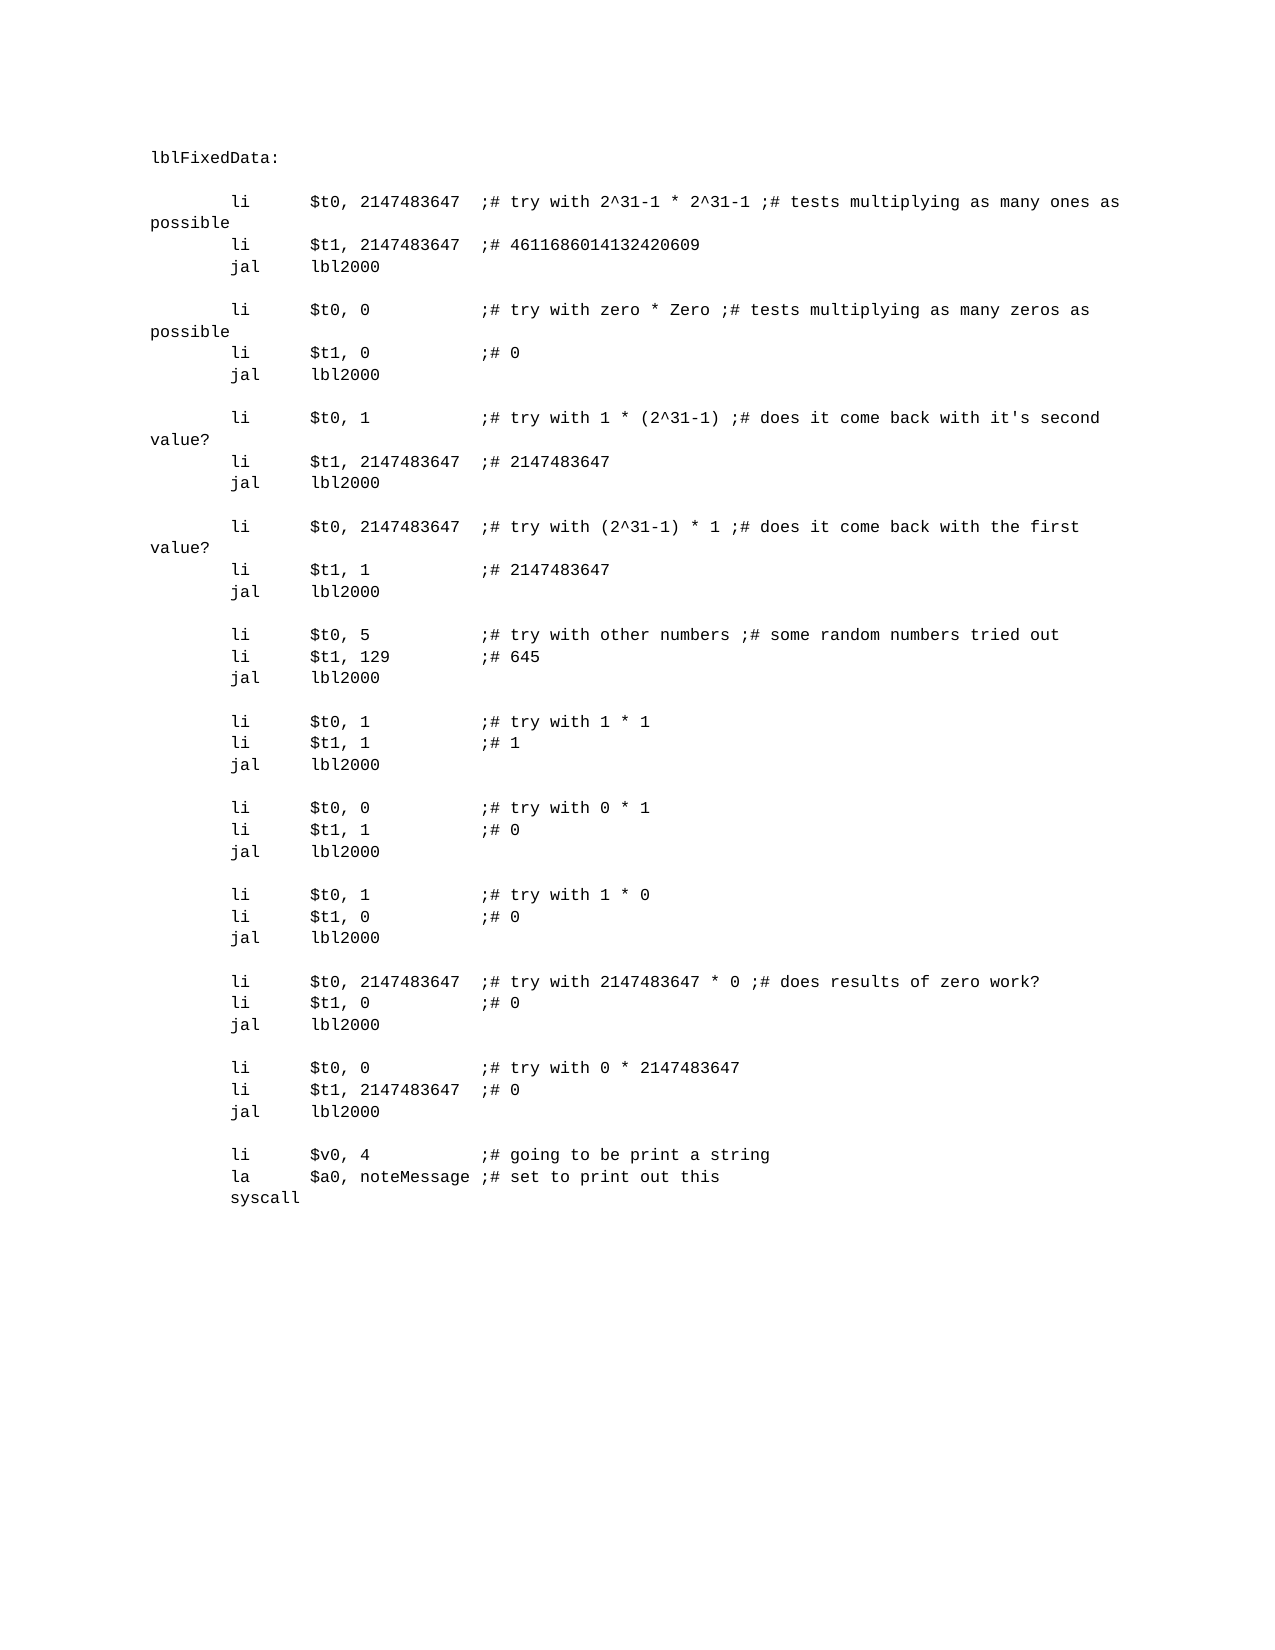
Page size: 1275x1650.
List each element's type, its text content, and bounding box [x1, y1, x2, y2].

text li $t0, 1 ;# try with 1 * (2^31-1) ;# does it come back with it's second value? [150, 410, 1125, 451]
text jal lbl2000 [150, 670, 1125, 689]
text li $t0, 2147483647 ;# try with 2^31-1 * 2^31-1 ;# tests multiplying as many ones as possible [150, 193, 1125, 234]
text jal lbl2000 [150, 930, 1125, 949]
text jal lbl2000 [150, 367, 1125, 386]
text li $t0, 1 ;# try with 1 * 1 [150, 713, 1125, 732]
text li $t1, 2147483647 ;# 4611686014132420609 [150, 237, 1125, 256]
text li $t1, 2147483647 ;# 2147483647 [150, 453, 1125, 472]
text jal lbl2000 [150, 757, 1125, 776]
text li $t0, 5 ;# try with other numbers ;# some random numbers tried out [150, 627, 1125, 646]
text li $t1, 0 ;# 0 [150, 345, 1125, 364]
text li $t1, 0 ;# 0 [150, 908, 1125, 927]
text li $t0, 2147483647 ;# try with 2147483647 * 0 ;# does results of zero work? [150, 973, 1125, 992]
text li $t1, 1 ;# 0 [150, 822, 1125, 841]
text li $t1, 1 ;# 1 [150, 735, 1125, 754]
text la $a0, noteMessage ;# set to print out this [150, 1168, 1125, 1187]
text li $t1, 129 ;# 645 [150, 648, 1125, 667]
text li $t1, 1 ;# 2147483647 [150, 562, 1125, 581]
text jal lbl2000 [150, 583, 1125, 602]
text li $t0, 2147483647 ;# try with (2^31-1) * 1 ;# does it come back with the first value? [150, 518, 1125, 559]
text li $v0, 4 ;# going to be print a string [150, 1147, 1125, 1166]
text li $t0, 1 ;# try with 1 * 0 [150, 887, 1125, 906]
text lblFixedData: [150, 150, 1125, 169]
text jal lbl2000 [150, 1103, 1125, 1122]
text jal lbl2000 [150, 475, 1125, 494]
text jal lbl2000 [150, 843, 1125, 862]
text li $t0, 0 ;# try with 0 * 2147483647 [150, 1060, 1125, 1079]
text jal lbl2000 [150, 1017, 1125, 1036]
text li $t0, 0 ;# try with 0 * 1 [150, 800, 1125, 819]
text li $t1, 0 ;# 0 [150, 995, 1125, 1014]
text jal lbl2000 [150, 258, 1125, 277]
text syscall [150, 1190, 1125, 1209]
text li $t1, 2147483647 ;# 0 [150, 1082, 1125, 1101]
text li $t0, 0 ;# try with zero * Zero ;# tests multiplying as many zeros as possible [150, 302, 1125, 342]
